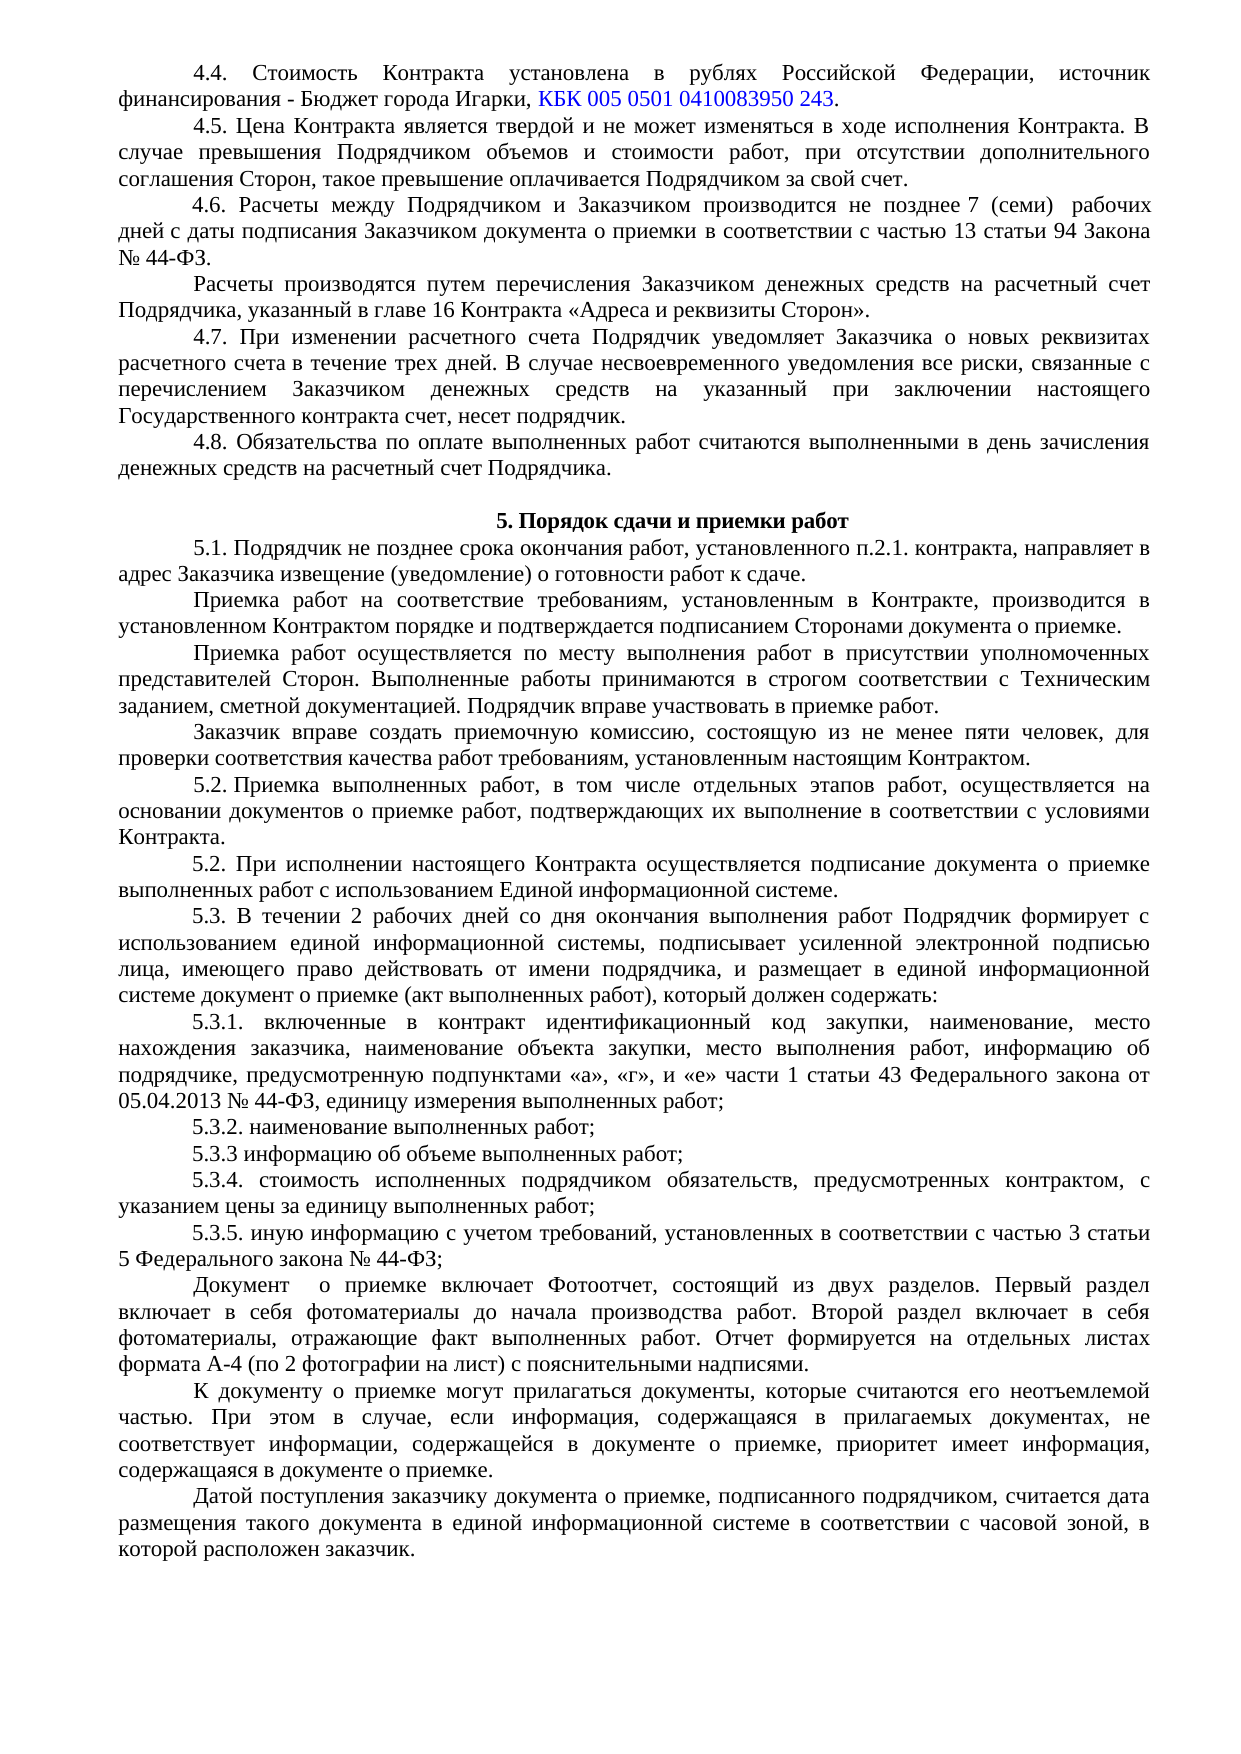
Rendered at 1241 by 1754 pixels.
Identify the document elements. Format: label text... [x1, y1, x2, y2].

text Приемка работ осуществляется по месту выполнения работ в присутствии уполномоченных представителей Сторон. Выполненные работы принимаются в строгом соответствии с Техническим заданием, сметной документацией. Подрядчик вправе участвовать в приемке работ. [118, 639, 1152, 718]
text 5.3. В течении 2 рабочих дней со дня окончания выполнения работ Подрядчик формирует с использованием единой информационной системы, подписывает усиленной электронной подписью лица, имеющего право действовать от имени подрядчика, и размещает в единой информационной системе документ о приемке (акт выполненных работ), который должен содержать: [118, 902, 1152, 1008]
text 5. Порядок сдачи и приемки работ [118, 507, 1152, 533]
text 5.1. Подрядчик не позднее срока окончания работ, установленного п.2.1. контракта, направляет в адрес Заказчика извещение (уведомление) о готовности работ к сдаче. [118, 533, 1152, 586]
text К документу о приемке могут прилагаться документы, которые считаются его неотъемлемой частью. При этом в случае, если информация, содержащаяся в прилагаемых документах, не соответствует информации, содержащейся в документе о приемке, приоритет имеет информация, содержащаяся в документе о приемке. [118, 1377, 1152, 1482]
text Датой поступления заказчику документа о приемке, подписанного подрядчиком, считается дата размещения такого документа в единой информационной системе в соответствии с часовой зоной, в которой расположен заказчик. [118, 1482, 1152, 1561]
text 4.8. Обязательства по оплате выполненных работ считаются выполненными в день зачисления денежных средств на расчетный счет Подрядчика. [118, 428, 1152, 481]
text Документ о приемке включает Фотоотчет, состоящий из двух разделов. Первый раздел включает в себя фотоматериалы до начала производства работ. Второй раздел включает в себя фотоматериалы, отражающие факт выполненных работ. Отчет формируется на отдельных листах формата А-4 (по 2 фотографии на лист) с пояснительными надписями. [118, 1271, 1152, 1377]
text 5.3.5. иную информацию с учетом требований, установленных в соответствии с частью 3 статьи 5 Федерального закона № 44-ФЗ; [118, 1219, 1152, 1271]
text 4.4. Стоимость Контракта установлена в рублях Российской Федерации, источник финансирования - Бюджет города Игарки, КБК 005 0501 0410083950 243. [118, 59, 1152, 112]
text 5.3.1. включенные в контракт идентификационный код закупки, наименование, место нахождения заказчика, наименование объекта закупки, место выполнения работ, информацию об подрядчике, предусмотренную подпунктами «а», «г», и «е» части 1 статьи 43 Федерального закона от 05.04.2013 № 44-ФЗ, единицу измерения выполненных работ; [118, 1008, 1152, 1113]
text 4.6. Расчеты между Подрядчиком и Заказчиком производится не позднее 7 (семи) рабочих дней с даты подписания Заказчиком документа о приемки в соответствии с частью 13 статьи 94 Закона № 44-ФЗ. [118, 191, 1152, 270]
text 5.2. При исполнении настоящего Контракта осуществляется подписание документа о приемке выполненных работ с использованием Единой информационной системе. [118, 850, 1152, 902]
text Заказчик вправе создать приемочную комиссию, состоящую из не менее пяти человек, для проверки соответствия качества работ требованиям, установленным настоящим Контрактом. [118, 718, 1152, 771]
text Расчеты производятся путем перечисления Заказчиком денежных средств на расчетный счет Подрядчика, указанный в главе 16 Контракта «Адреса и реквизиты Сторон». [118, 270, 1152, 323]
text 5.3.3 информацию об объеме выполненных работ; [118, 1140, 1152, 1166]
text 4.5. Цена Контракта является твердой и не может изменяться в ходе исполнения Контракта. В случае превышения Подрядчиком объемов и стоимости работ, при отсутствии дополнительного соглашения Сторон, такое превышение оплачивается Подрядчиком за свой счет. [118, 112, 1152, 191]
text 4.7. При изменении расчетного счета Подрядчик уведомляет Заказчика о новых реквизитах расчетного счета в течение трех дней. В случае несвоевременного уведомления все риски, связанные с перечислением Заказчиком денежных средств на указанный при заключении настоящего Государственного контракта счет, несет подрядчик. [118, 323, 1152, 428]
text 5.2. Приемка выполненных работ, в том числе отдельных этапов работ, осуществляется на основании документов о приемке работ, подтверждающих их выполнение в соответствии с условиями Контракта. [118, 771, 1152, 850]
text Приемка работ на соответствие требованиям, установленным в Контракте, производится в установленном Контрактом порядке и подтверждается подписанием Сторонами документа о приемке. [118, 586, 1152, 639]
text 5.3.2. наименование выполненных работ; [118, 1113, 1152, 1140]
text 5.3.4. стоимость исполненных подрядчиком обязательств, предусмотренных контрактом, с указанием цены за единицу выполненных работ; [118, 1166, 1152, 1219]
